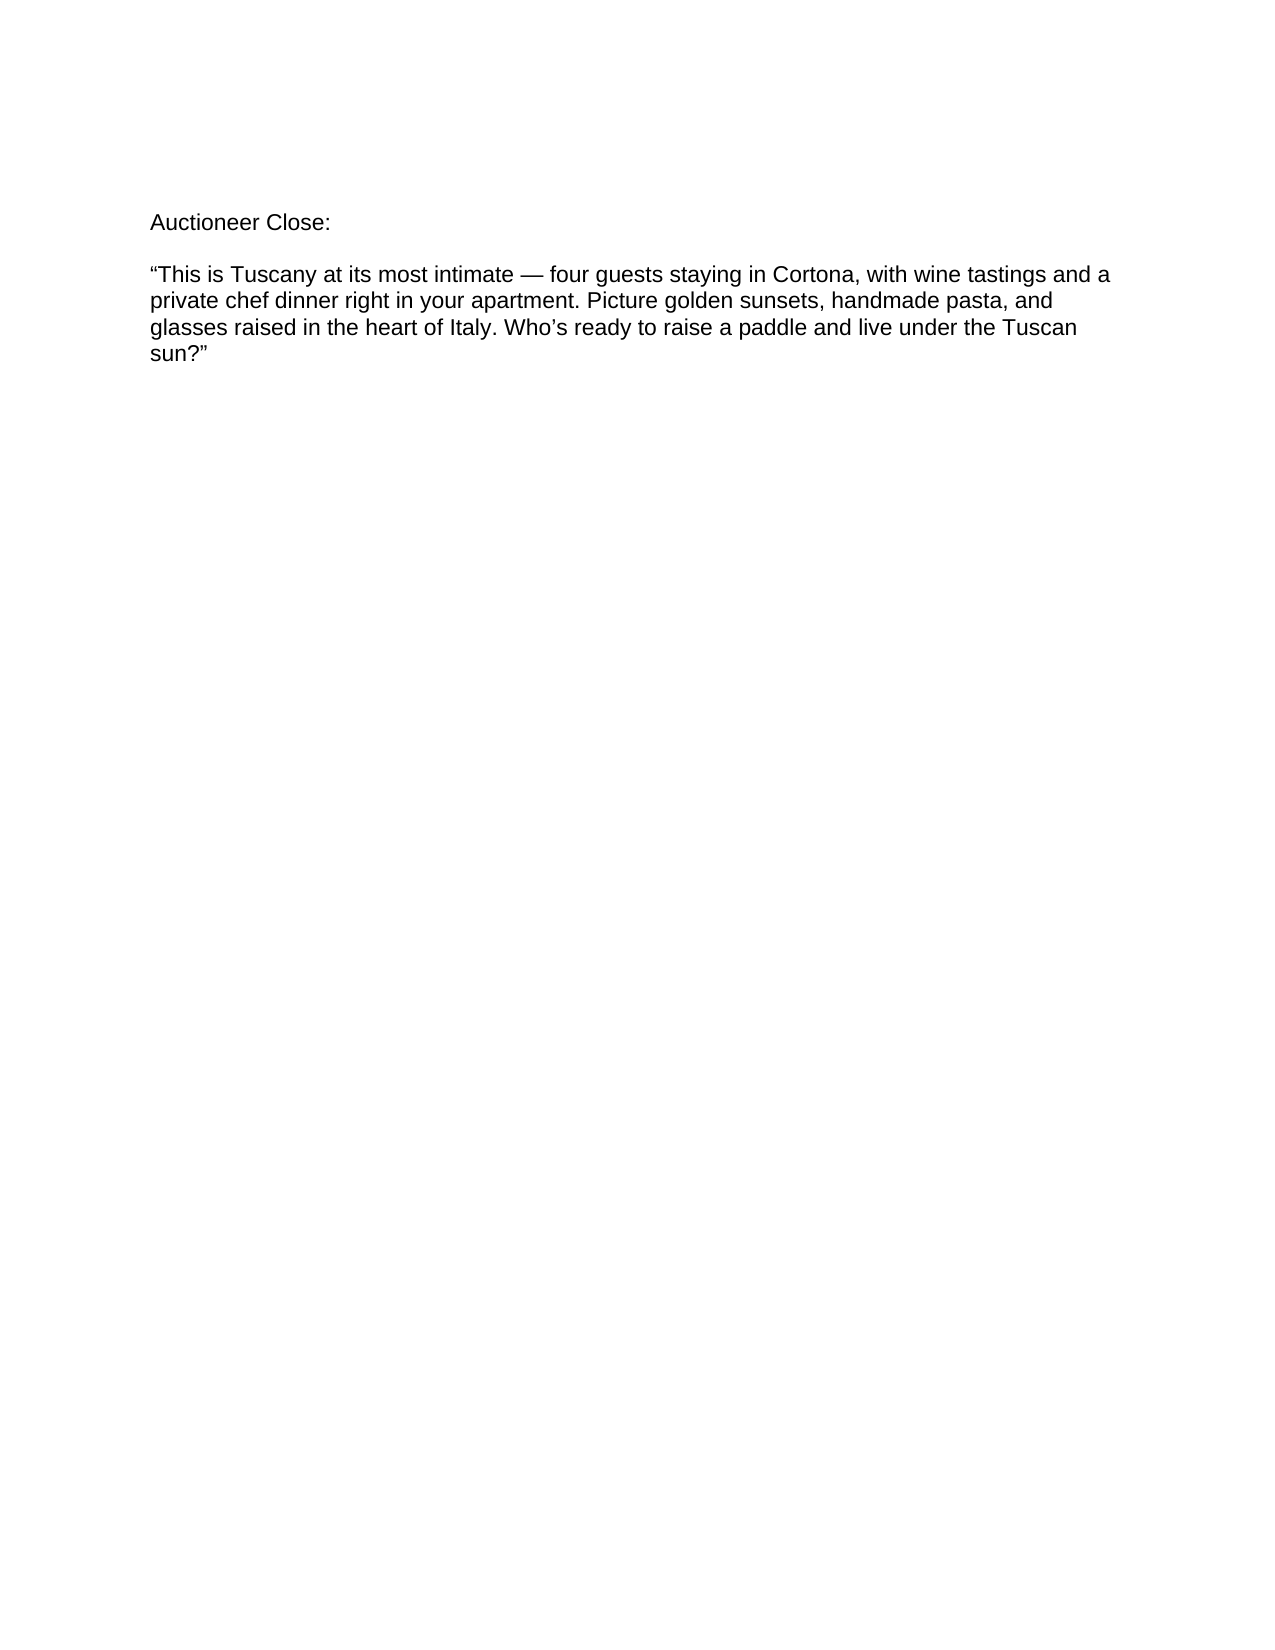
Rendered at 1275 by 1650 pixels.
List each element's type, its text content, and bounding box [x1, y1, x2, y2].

text “This is Tuscany at its most intimate — four guests staying in Cortona, with wine tastings and a private chef dinner right in your apartment. Picture golden sunsets, handmade pasta, and glasses raised in the heart of Italy. Who’s ready to raise a paddle and live under the Tuscan sun?” [150, 261, 1125, 366]
text Auctioneer Close: [150, 209, 1125, 236]
